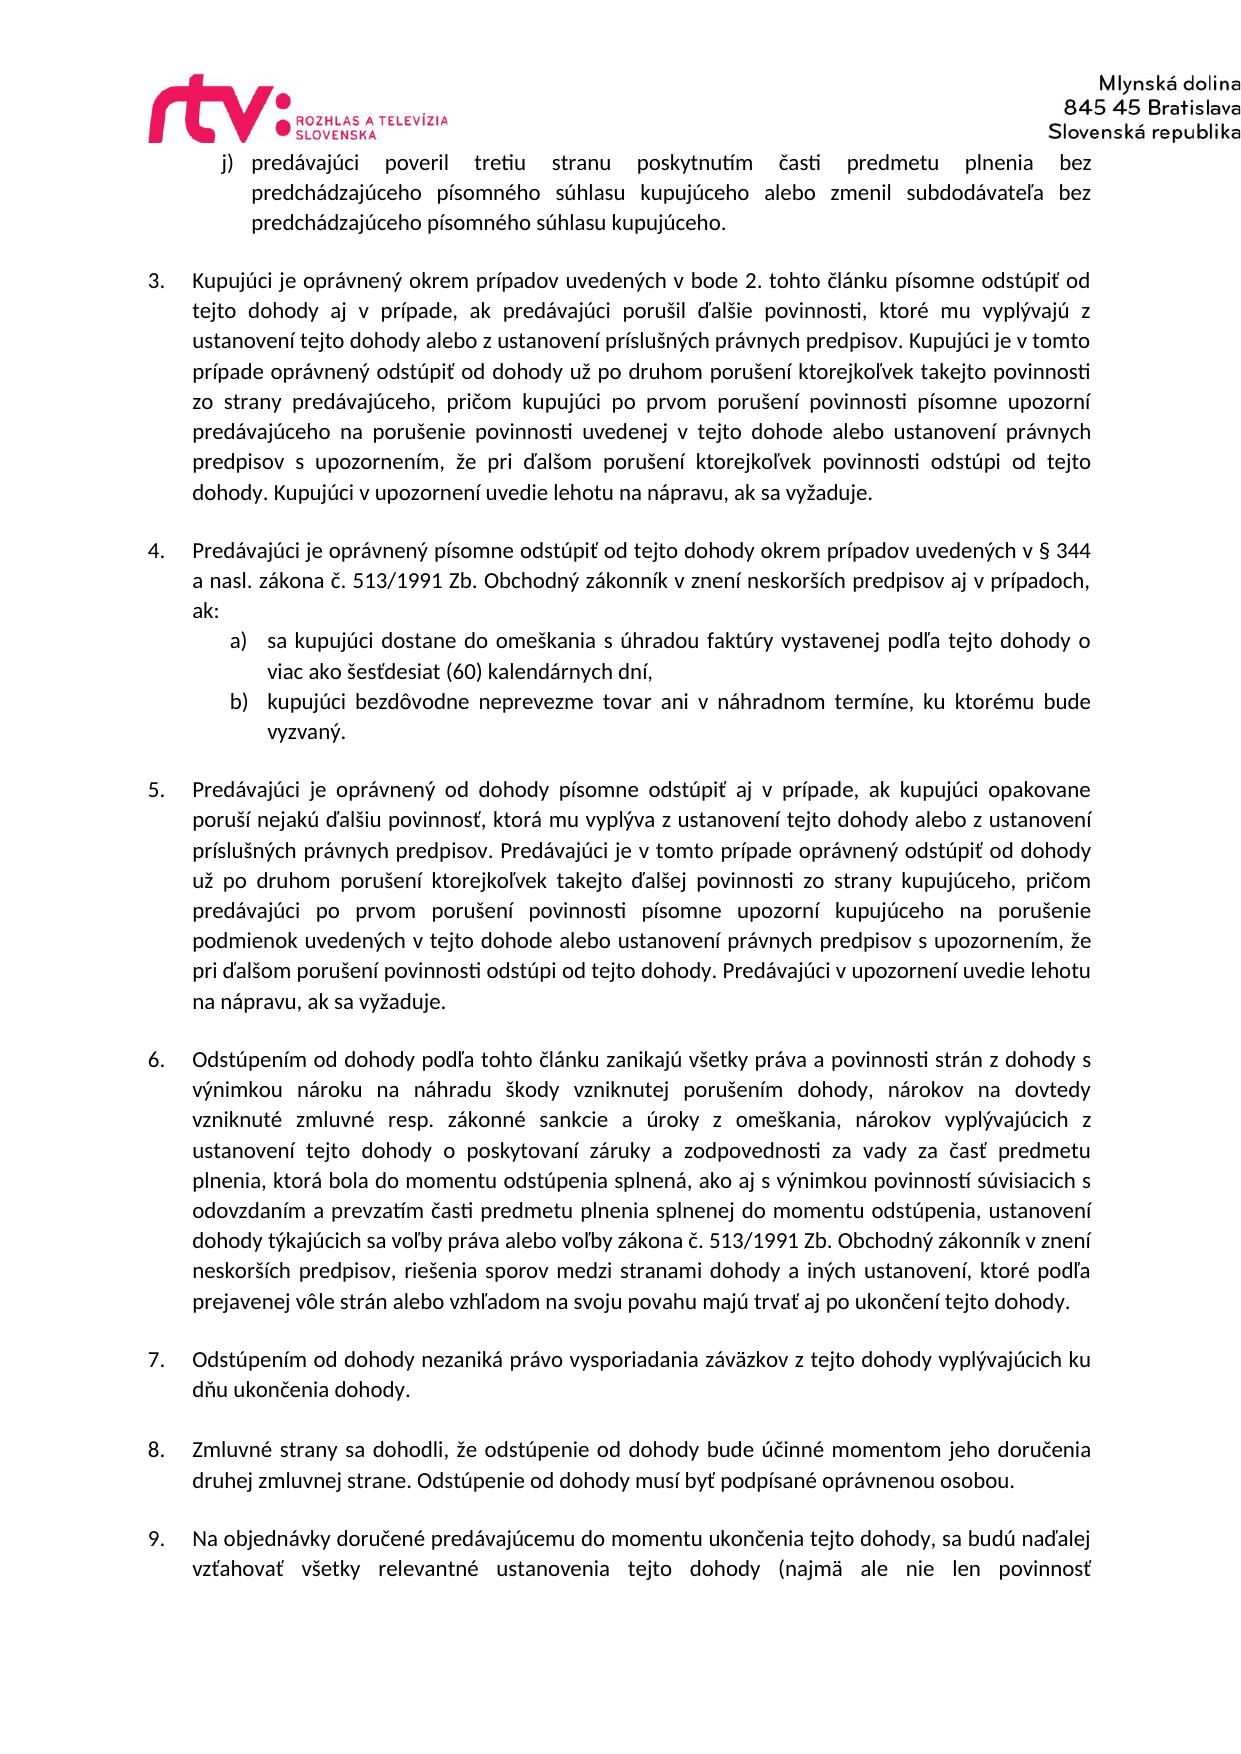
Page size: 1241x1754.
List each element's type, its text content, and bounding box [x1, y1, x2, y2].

list predávajúci poveril tretiu stranu poskytnutím časti predmetu plnenia bez predchádzajúceho písomného súhlasu kupujúceho alebo zmenil subdodávateľa bez predchádzajúceho písomného súhlasu kupujúceho. [221, 148, 1093, 236]
list Predávajúci je oprávnený písomne odstúpiť od tejto dohody okrem prípadov uvedených v § 344 a nasl. zákona č. 513/1991 Zb. Obchodný zákonník v znení neskorších predpisov aj v prípadoch, ak: [148, 536, 1093, 624]
list Zmluvné strany sa dohodli, že odstúpenie od dohody bude účinné momentom jeho doručenia druhej zmluvnej strane. Odstúpenie od dohody musí byť podpísané oprávnenou osobou. [148, 1436, 1093, 1494]
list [148, 1524, 1093, 1582]
list sa kupujúci dostane do omeškania s úhradou faktúry vystavenej podľa tejto dohody o viac ako šesťdesiat (60) kalendárnych dní, [229, 627, 1093, 685]
list Kupujúci je oprávnený okrem prípadov uvedených v bode 2. tohto článku písomne odstúpiť od tejto dohody aj v prípade, ak predávajúci porušil ďalšie povinnosti, ktoré mu vyplývajú z ustanovení tejto dohody alebo z ustanovení príslušných právnych predpisov. Kupujúci je v tomto prípade oprávnený odstúpiť od dohody už po druhom porušení ktorejkoľvek takejto povinnosti zo strany predávajúceho, pričom kupujúci po prvom porušení povinnosti písomne upozorní predávajúceho na porušenie povinnosti uvedenej v tejto dohode alebo ustanovení právnych predpisov s upozornením, že pri ďalšom porušení ktorejkoľvek povinnosti odstúpi od tejto dohody. Kupujúci v upozornení uvedie lehotu na nápravu, ak sa vyžaduje. [148, 266, 1093, 506]
list Predávajúci je oprávnený od dohody písomne odstúpiť aj v prípade, ak kupujúci opakovane poruší nejakú ďalšiu povinnosť, ktorá mu vyplýva z ustanovení tejto dohody alebo z ustanovení príslušných právnych predpisov. Predávajúci je v tomto prípade oprávnený odstúpiť od dohody už po druhom porušení ktorejkoľvek takejto ďalšej povinnosti zo strany kupujúceho, pričom predávajúci po prvom porušení povinnosti písomne upozorní kupujúceho na porušenie podmienok uvedených v tejto dohode alebo ustanovení právnych predpisov s upozornením, že pri ďalšom porušení povinnosti odstúpi od tejto dohody. Predávajúci v upozornení uvedie lehotu na nápravu, ak sa vyžaduje. [148, 775, 1093, 1015]
list Odstúpením od dohody nezaniká právo vysporiadania záväzkov z tejto dohody vyplývajúcich ku dňu ukončenia dohody. [148, 1345, 1093, 1403]
list kupujúci bezdôvodne neprevezme tovar ani v náhradnom termíne, ku ktorému bude vyzvaný. [229, 687, 1093, 745]
list Odstúpením od dohody podľa tohto článku zanikajú všetky práva a povinnosti strán z dohody s výnimkou nároku na náhradu škody vzniknutej porušením dohody, nárokov na dovtedy vzniknuté zmluvné resp. zákonné sankcie a úroky z omeškania, nárokov vyplývajúcich z ustanovení tejto dohody o poskytovaní záruky a zodpovednosti za vady za časť predmetu plnenia, ktorá bola do momentu odstúpenia splnená, ako aj s výnimkou povinností súvisiacich s odovzdaním a prevzatím časti predmetu plnenia splnenej do momentu odstúpenia, ustanovení dohody týkajúcich sa voľby práva alebo voľby zákona č. 513/1991 Zb. Obchodný zákonník v znení neskorších predpisov, riešenia sporov medzi stranami dohody a iných ustanovení, ktoré podľa prejavenej vôle strán alebo vzhľadom na svoju povahu majú trvať aj po ukončení tejto dohody. [148, 1045, 1093, 1315]
